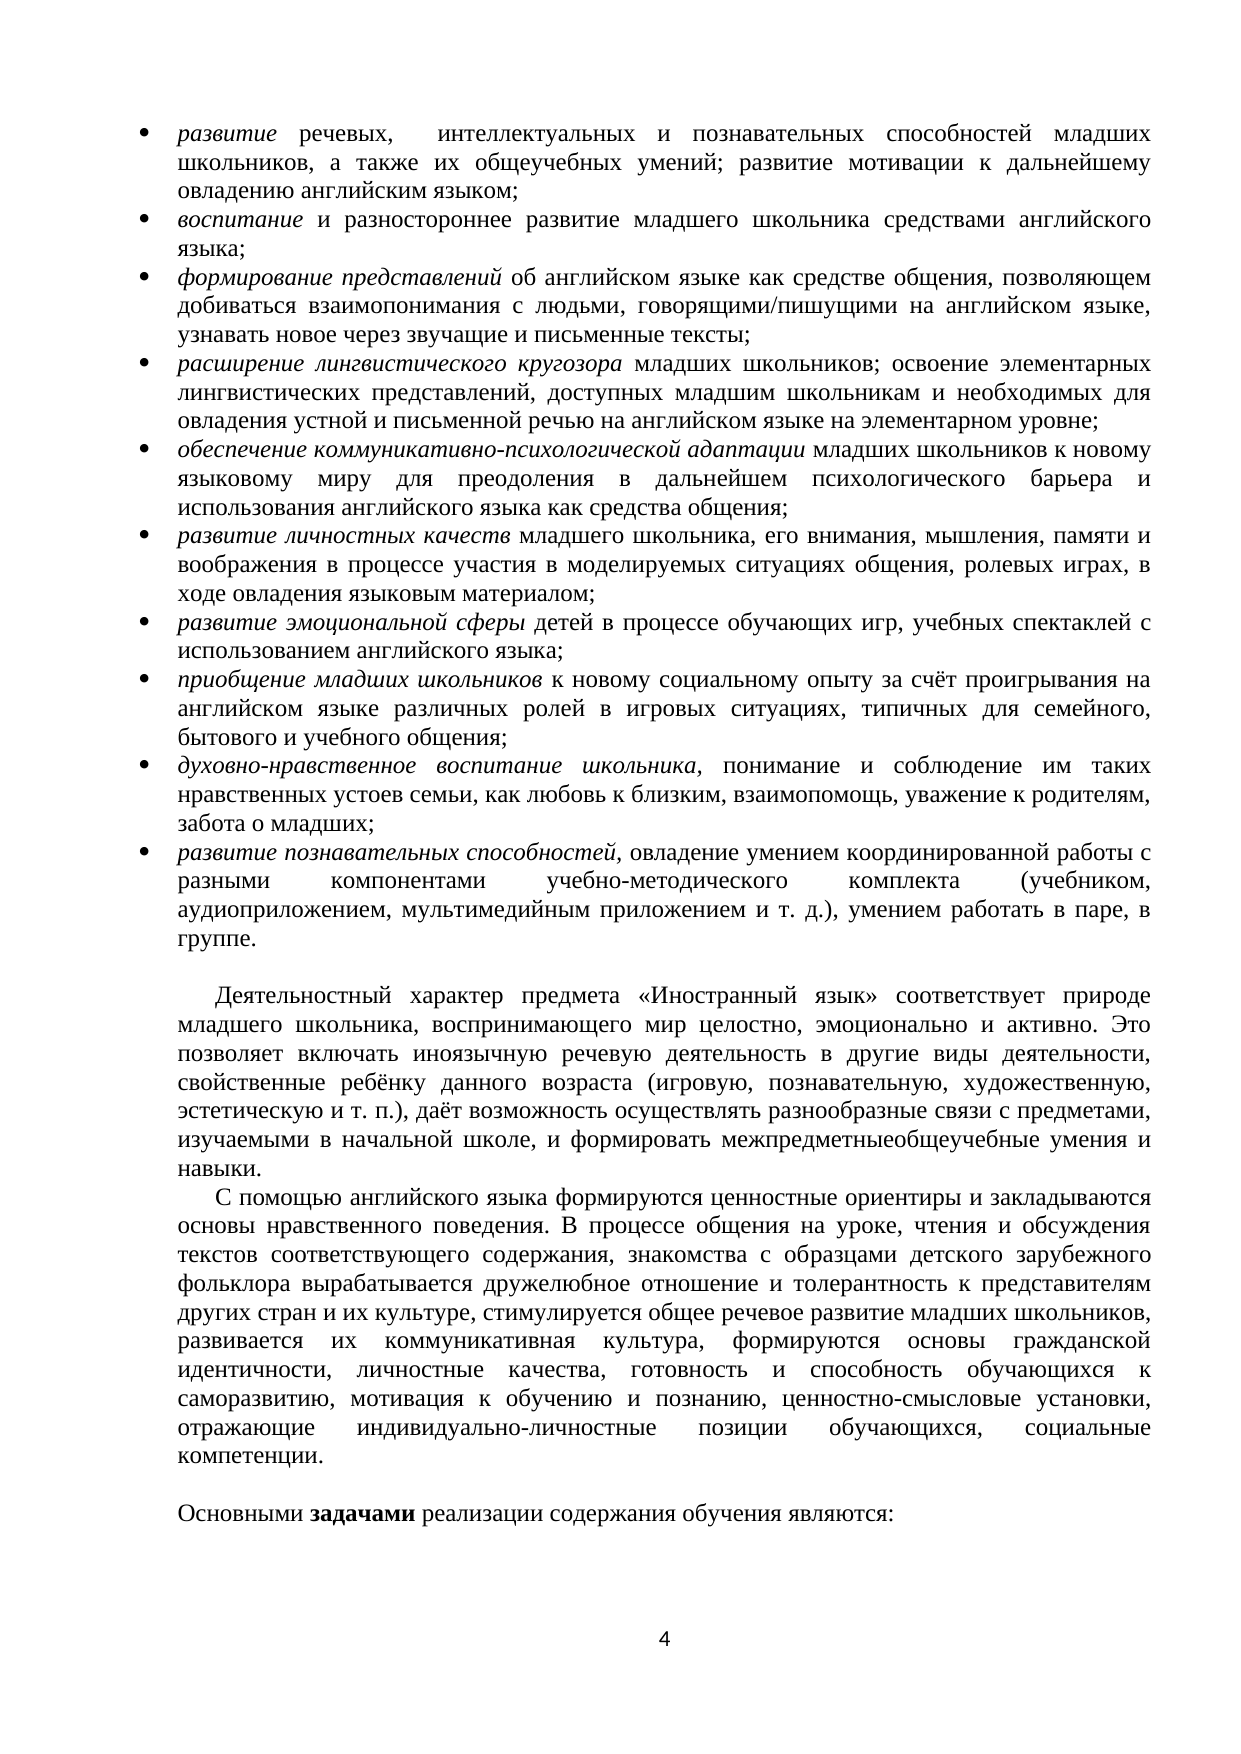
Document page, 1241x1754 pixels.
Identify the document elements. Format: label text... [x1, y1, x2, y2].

list обеспечение коммуникативно-психологической адаптации младших школьников к новому языковому миру для преодоления в дальнейшем психологического барьера и использования английского языка как средства общения; [140, 434, 1152, 521]
list духовно-нравственное воспитание школьника, понимание и соблюдение им таких нравственных устоев семьи, как любовь к близким, взаимопомощь, уважение к родителям, забота о младших; [140, 751, 1152, 837]
list приобщение младших школьников к новому социальному опыту за счёт проигрывания на английском языке различных ролей в игровых ситуациях, типичных для семейного, бытового и учебного общения; [140, 664, 1152, 751]
list расширение лингвистического кругозора младших школьников; освоение элементарных лингвистических представлений, доступных младшим школьникам и необходимых для овладения устной и письменной речью на английском языке на элементарном уровне; [140, 348, 1152, 434]
list развитие эмоциональной сферы детей в процессе обучающих игр, учебных спектаклей с использованием английского языка; [140, 607, 1152, 664]
list формирование представлений об английском языке как средстве общения, позволяющем добиваться взаимопонимания с людьми, говорящими/пишущими на английском языке, узнавать новое через звучащие и письменные тексты; [140, 262, 1152, 348]
text Деятельностный характер предмета «Иностранный язык» соответствует природе младшего школьника, воспринимающего мир целостно, эмоционально и активно. Это позволяет включать иноязычную речевую деятельность в другие виды деятельности, свойственные ребёнку данного возраста (игровую, познавательную, художественную, эстетическую и т. п.), даёт возможность осуществлять разнообразные связи с предметами, изучаемыми в начальной школе, и формировать межпредметныеобщеучебные умения и навыки. [177, 981, 1152, 1182]
text С помощью английского языка формируются ценностные ориентиры и закладываются основы нравственного поведения. В процессе общения на уроке, чтения и обсуждения текстов соответствующего содержания, знакомства с образцами детского зарубежного фольклора вырабатывается дружелюбное отношение и толерантность к представителям других стран и их культуре, стимулируется общее речевое развитие младших школьников, развивается их коммуникативная культура, формируются основы гражданской идентичности, личностные качества, готовность и способность обучающихся к саморазвитию, мотивация к обучению и познанию, ценностно-смысловые установки, отражающие индивидуально-личностные позиции обучающихся, социальные компетенции. [177, 1182, 1152, 1469]
text Основными задачами реализации содержания обучения являются: [177, 1498, 1152, 1527]
list развитие познавательных способностей, овладение умением координированной работы с разными компонентами учебно-методического комплекта (учебником, аудиоприложением, мультимедийным приложением и т. д.), умением работать в паре, в группе. [140, 837, 1152, 952]
list воспитание и разностороннее развитие младшего школьника средствами английского языка; [140, 204, 1152, 262]
list развитие личностных качеств младшего школьника, его внимания, мышления, памяти и воображения в процессе участия в моделируемых ситуациях общения, ролевых играх, в ходе овладения языковым материалом; [140, 521, 1152, 607]
list развитие речевых, интеллектуальных и познавательных способностей младших школьников, а также их общеучебных умений; развитие мотивации к дальнейшему овладению английским языком; [140, 118, 1152, 204]
